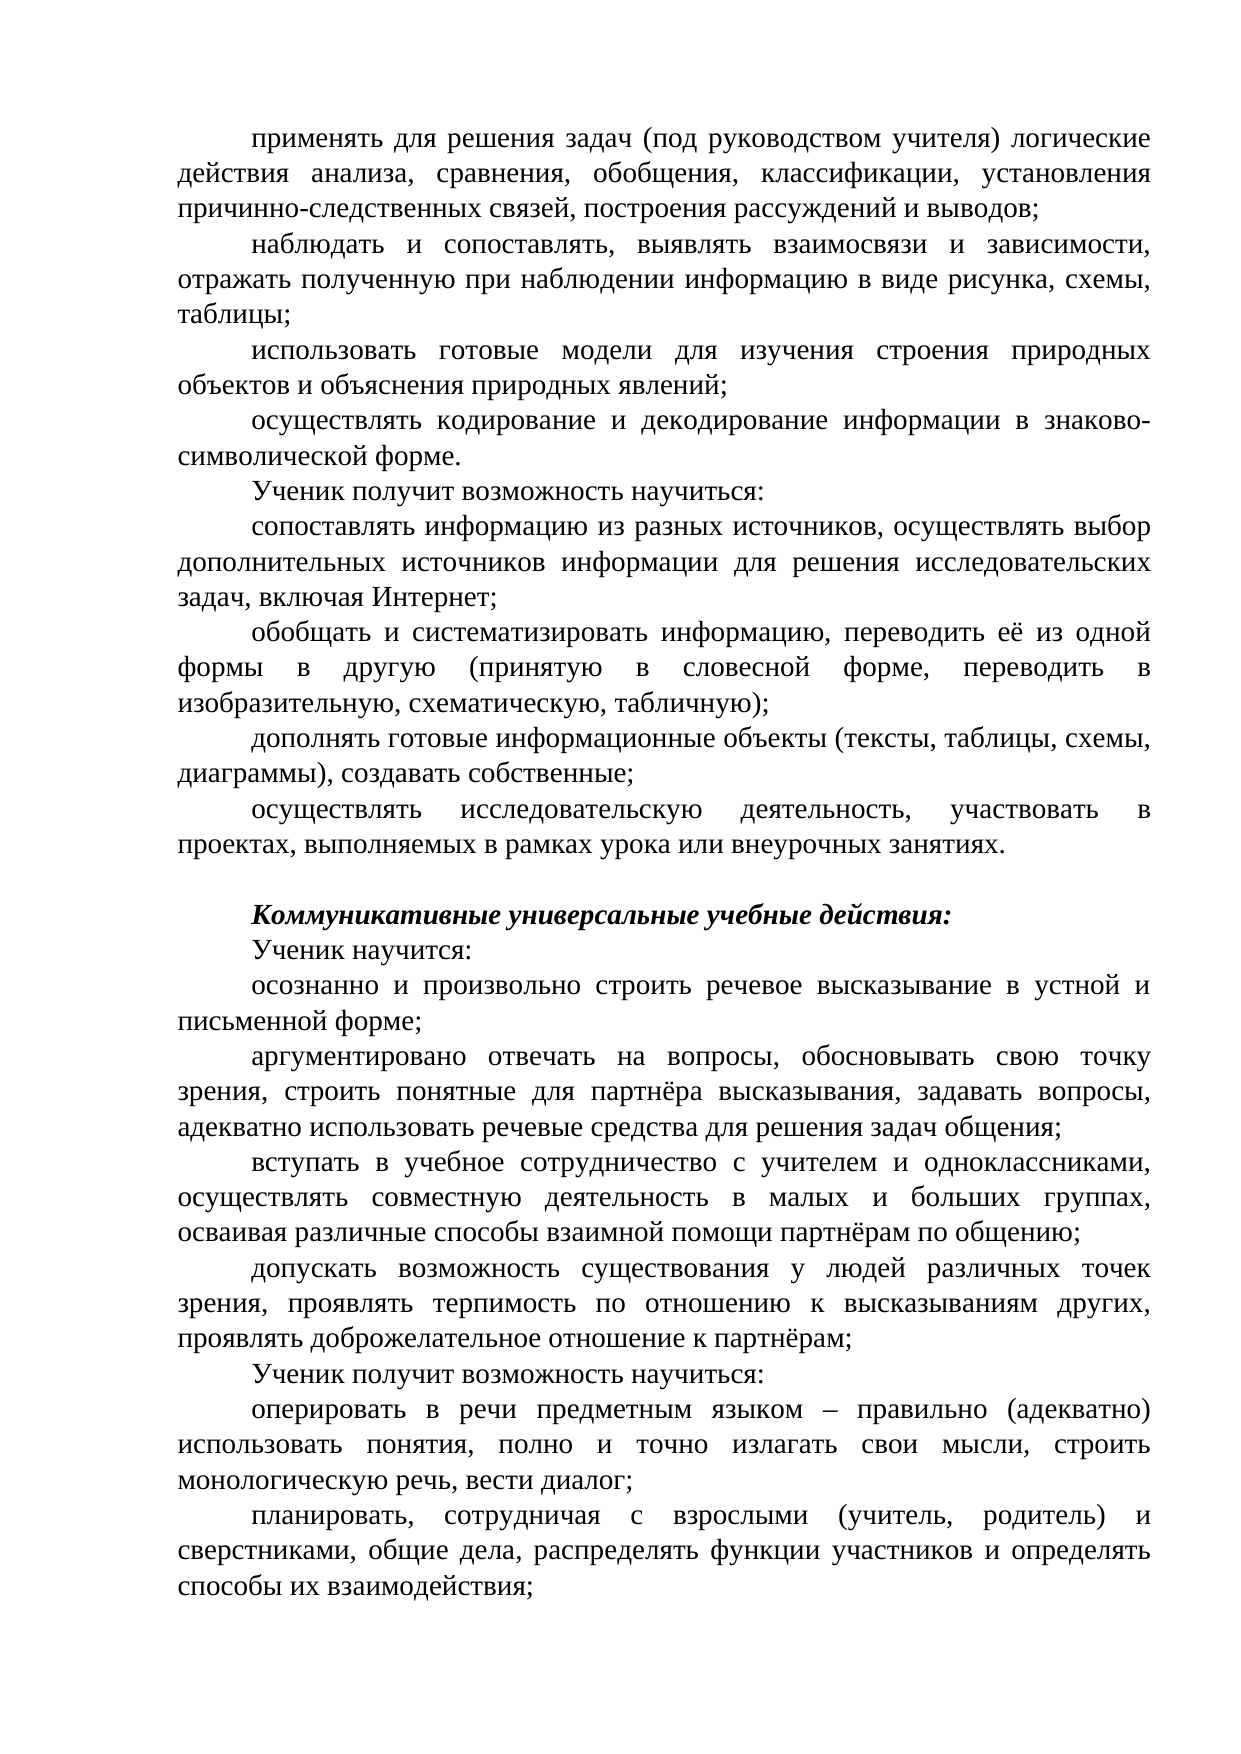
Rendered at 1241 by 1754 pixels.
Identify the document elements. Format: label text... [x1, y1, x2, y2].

text Коммуникативные универсальные учебные действия: [177, 895, 1152, 930]
text использовать готовые модели для изучения строения природных объектов и объяснения природных явлений; [177, 330, 1152, 401]
text осознанно и произвольно строить речевое высказывание в устной и письменной форме; [177, 966, 1152, 1036]
text наблюдать и сопоставлять, выявлять взаимосвязи и зависимости, отражать полученную при наблюдении информацию в виде рисунка, схемы, таблицы; [177, 224, 1152, 330]
text оперировать в речи предметным языком – правильно (адекватно) использовать понятия, полно и точно излагать свои мысли, строить монологическую речь, вести диалог; [177, 1389, 1152, 1495]
text осуществлять кодирование и декодирование информации в знаково-символической форме. [177, 401, 1152, 471]
text дополнять готовые информационные объекты (тексты, таблицы, схемы, диаграммы), создавать собственные; [177, 718, 1152, 789]
text Ученик получит возможность научиться: [177, 1354, 1152, 1389]
text осуществлять исследовательскую деятельность, участвовать в проектах, выполняемых в рамках урока или внеурочных занятиях. [177, 789, 1152, 860]
text аргументировано отвечать на вопросы, обосновывать свою точку зрения, строить понятные для партнёра высказывания, задавать вопросы, адекватно использовать речевые средства для решения задач общения; [177, 1036, 1152, 1142]
text обобщать и систематизировать информацию, переводить её из одной формы в другую (принятую в словесной форме, переводить в изобразительную, схематическую, табличную); [177, 612, 1152, 718]
text Ученик научится: [177, 930, 1152, 966]
text применять для решения задач (под руководством учителя) логические действия анализа, сравнения, обобщения, классификации, установления причинно-следственных связей, построения рассуждений и выводов; [177, 118, 1152, 224]
text Ученик получит возможность научиться: [177, 471, 1152, 507]
text вступать в учебное сотрудничество с учителем и одноклассниками, осуществлять совместную деятельность в малых и больших группах, осваивая различные способы взаимной помощи партнёрам по общению; [177, 1142, 1152, 1248]
text сопоставлять информацию из разных источников, осуществлять выбор дополнительных источников информации для решения исследовательских задач, включая Интернет; [177, 507, 1152, 612]
text допускать возможность существования у людей различных точек зрения, проявлять терпимость по отношению к высказываниям других, проявлять доброжелательное отношение к партнёрам; [177, 1248, 1152, 1354]
text планировать, сотрудничая с взрослыми (учитель, родитель) и сверстниками, общие дела, распределять функции участников и определять способы их взаимодействия; [177, 1495, 1152, 1601]
